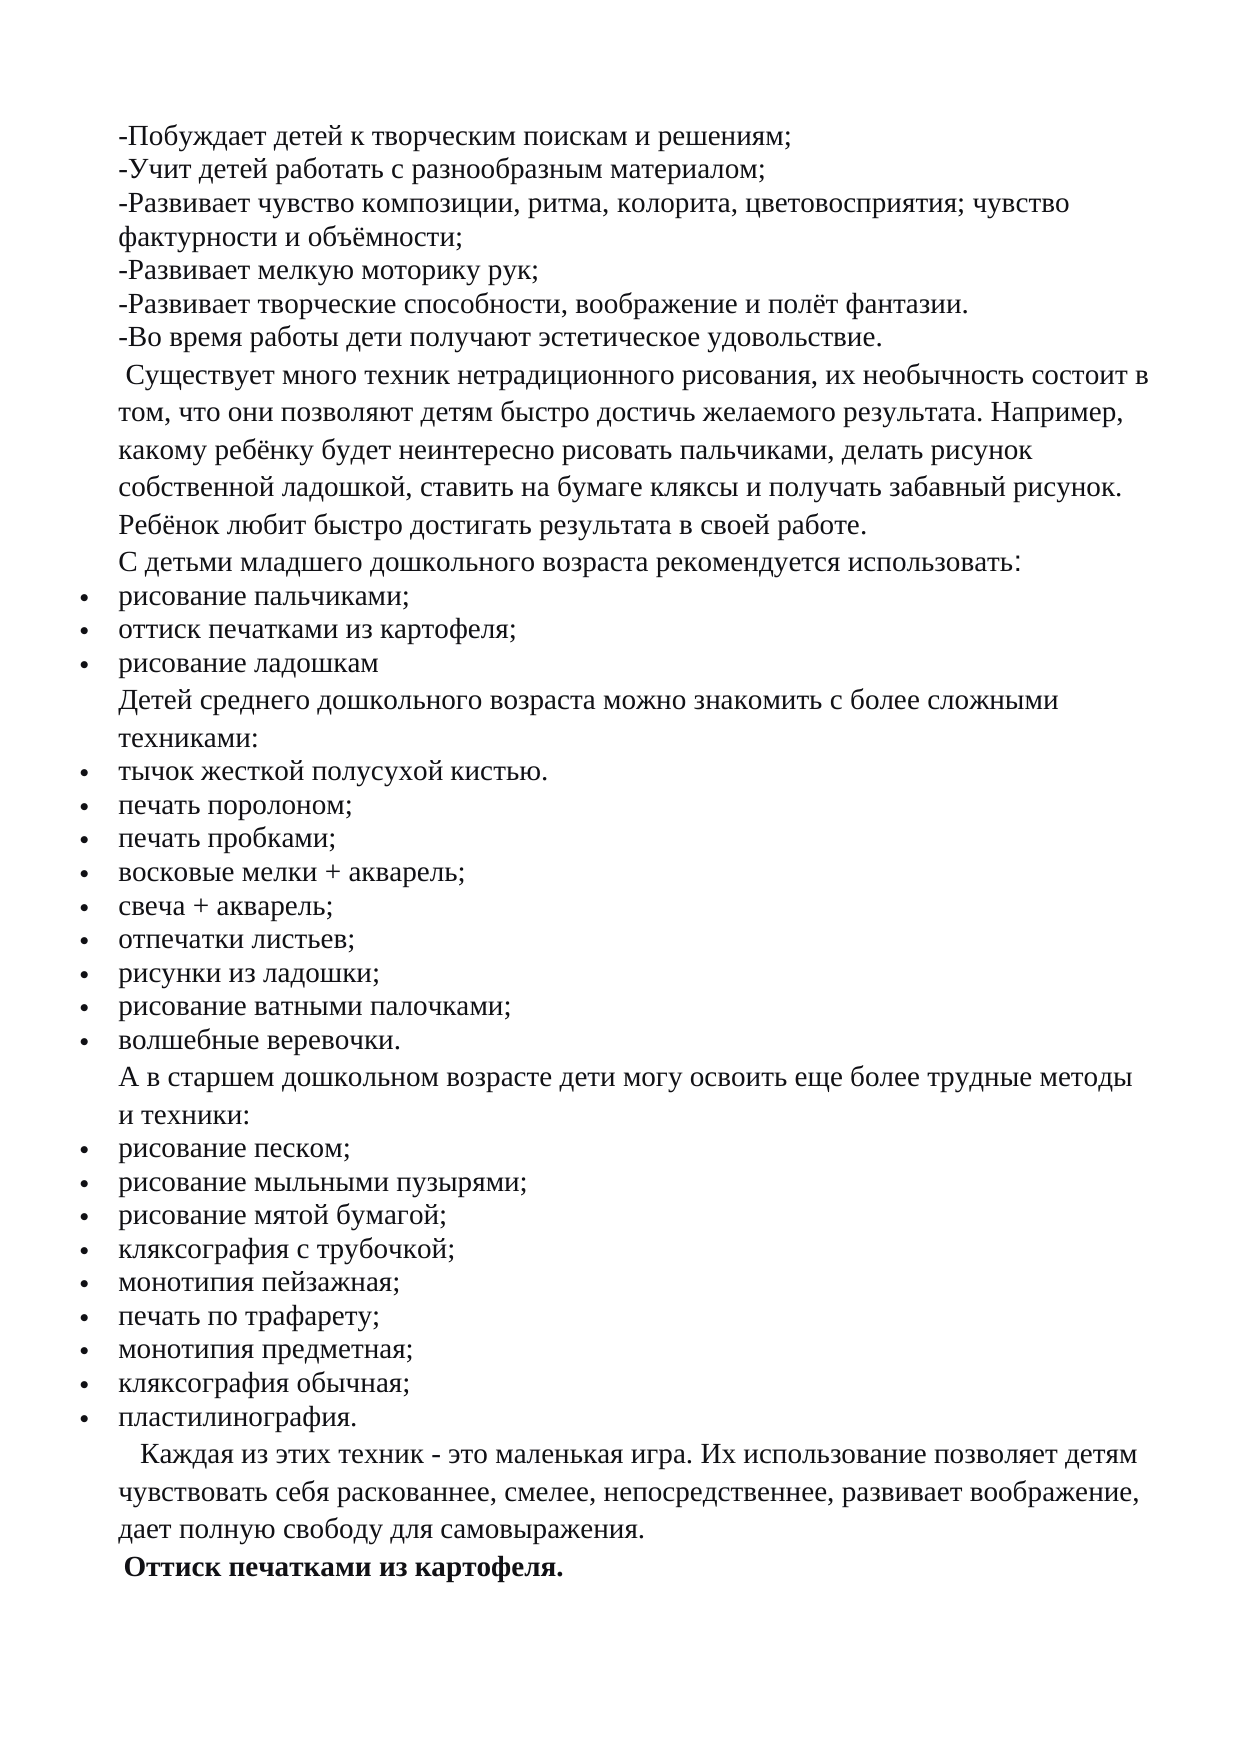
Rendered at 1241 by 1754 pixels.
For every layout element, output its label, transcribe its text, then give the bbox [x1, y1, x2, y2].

list печать пробками; [81, 821, 1152, 854]
text -Побуждает детей к творческим поискам и решениям; [118, 118, 1152, 152]
list печать поролоном; [81, 787, 1152, 821]
text Оттиск печатками из картофеля. [118, 1545, 1152, 1582]
list свеча + акварель; [81, 888, 1152, 921]
list кляксография с трубочкой; [81, 1231, 1152, 1264]
text -Развивает мелкую моторику рук; [118, 252, 1152, 286]
list монотипия пейзажная; [81, 1264, 1152, 1298]
list тычок жесткой полусухой кистью. [81, 753, 1152, 787]
list отпечатки листьев; [81, 921, 1152, 955]
list волшебные веревочки. [81, 1022, 1152, 1055]
list рисование мятой бумагой; [81, 1197, 1152, 1231]
list оттиск печатками из картофеля; [81, 611, 1152, 645]
list рисование пальчиками; [81, 578, 1152, 611]
text С детьми младшего дошкольного возраста рекомендуется использовать: [118, 540, 1152, 578]
list рисование ватными палочками; [81, 988, 1152, 1022]
list рисование песком; [81, 1130, 1152, 1164]
list печать по трафарету; [81, 1298, 1152, 1332]
text Каждая из этих техник - это маленькая игра. Их использование позволяет детям чувствовать себя раскованнее, смелее, непосредственнее, развивает воображение, дает полную свободу для самовыражения. [118, 1432, 1152, 1545]
text -Учит детей работать с разнообразным материалом; [118, 152, 1152, 185]
list пластилинография. [81, 1399, 1152, 1432]
text Детей среднего дошкольного возраста можно знакомить с более сложными техниками: [118, 678, 1152, 753]
text Существует много техник нетрадиционного рисования, их необычность состоит в том, что они позволяют детям быстро достичь желаемого результата. Например, какому ребёнку будет неинтересно рисовать пальчиками, делать рисунок собственной ладошкой, ставить на бумаге кляксы и получать забавный рисунок. Ребёнок любит быстро достигать результата в своей работе. [118, 353, 1152, 540]
list рисование ладошкам [81, 645, 1152, 678]
list рисование мыльными пузырями; [81, 1164, 1152, 1197]
text -Развивает творческие способности, воображение и полёт фантазии. [118, 286, 1152, 319]
text -Развивает чувство композиции, ритма, колорита, цветовосприятия; чувство фактурности и объёмности; [118, 185, 1152, 252]
list кляксография обычная; [81, 1365, 1152, 1399]
text А в старшем дошкольном возрасте дети могу освоить еще более трудные методы и техники: [118, 1055, 1152, 1130]
list рисунки из ладошки; [81, 955, 1152, 988]
list восковые мелки + акварель; [81, 854, 1152, 888]
text -Во время работы дети получают эстетическое удовольствие. [118, 319, 1152, 353]
list монотипия предметная; [81, 1332, 1152, 1365]
